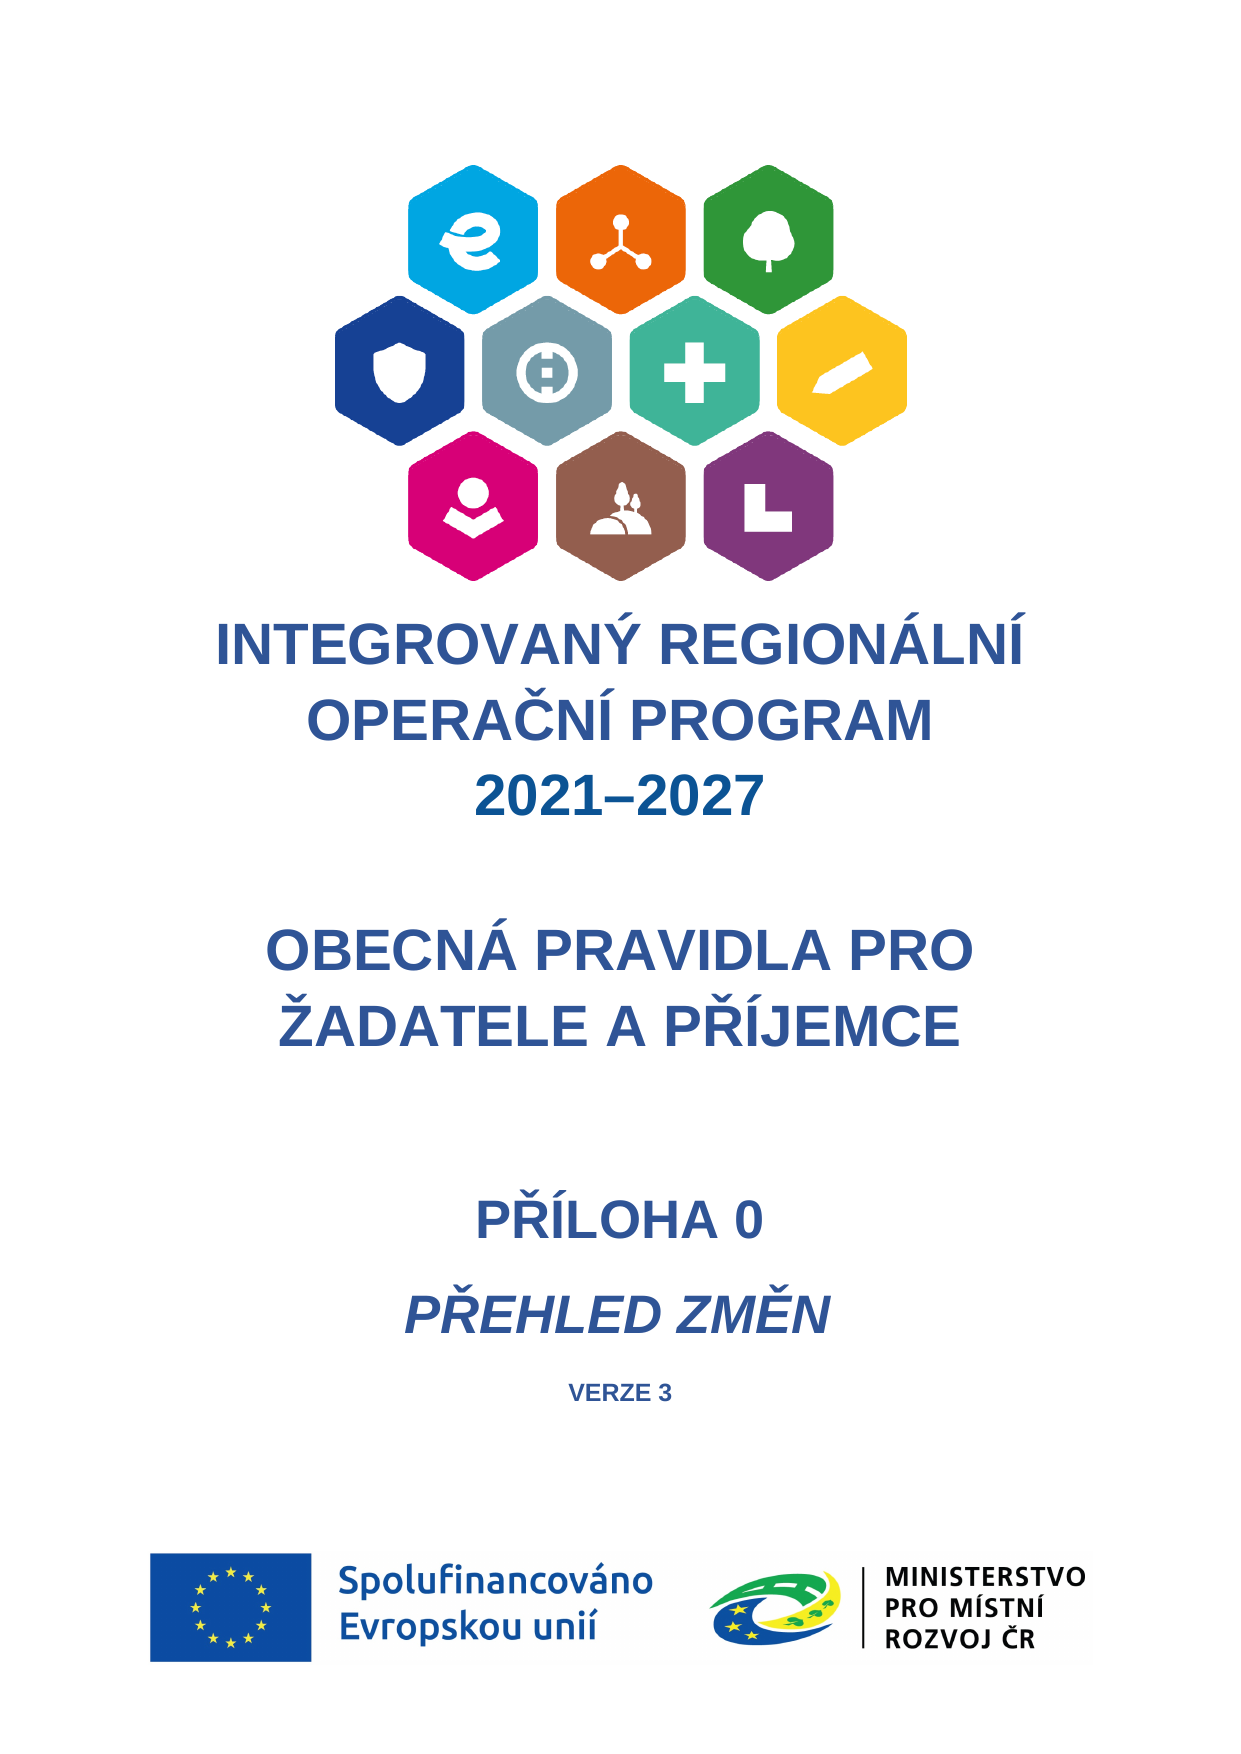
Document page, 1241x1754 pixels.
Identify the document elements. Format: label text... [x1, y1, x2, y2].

text verze 3 [148, 1378, 1093, 1407]
text 2021–2027 [148, 761, 1093, 828]
text Přehled změn [148, 1283, 1093, 1345]
picture [306, 147, 935, 610]
picture [147, 1551, 1093, 1665]
text OBECNÁ PRAVIDLA PRO ŽADATELE A PŘÍJEMCE [148, 916, 1093, 1058]
text PŘÍLOHA 0 [148, 1187, 1093, 1249]
